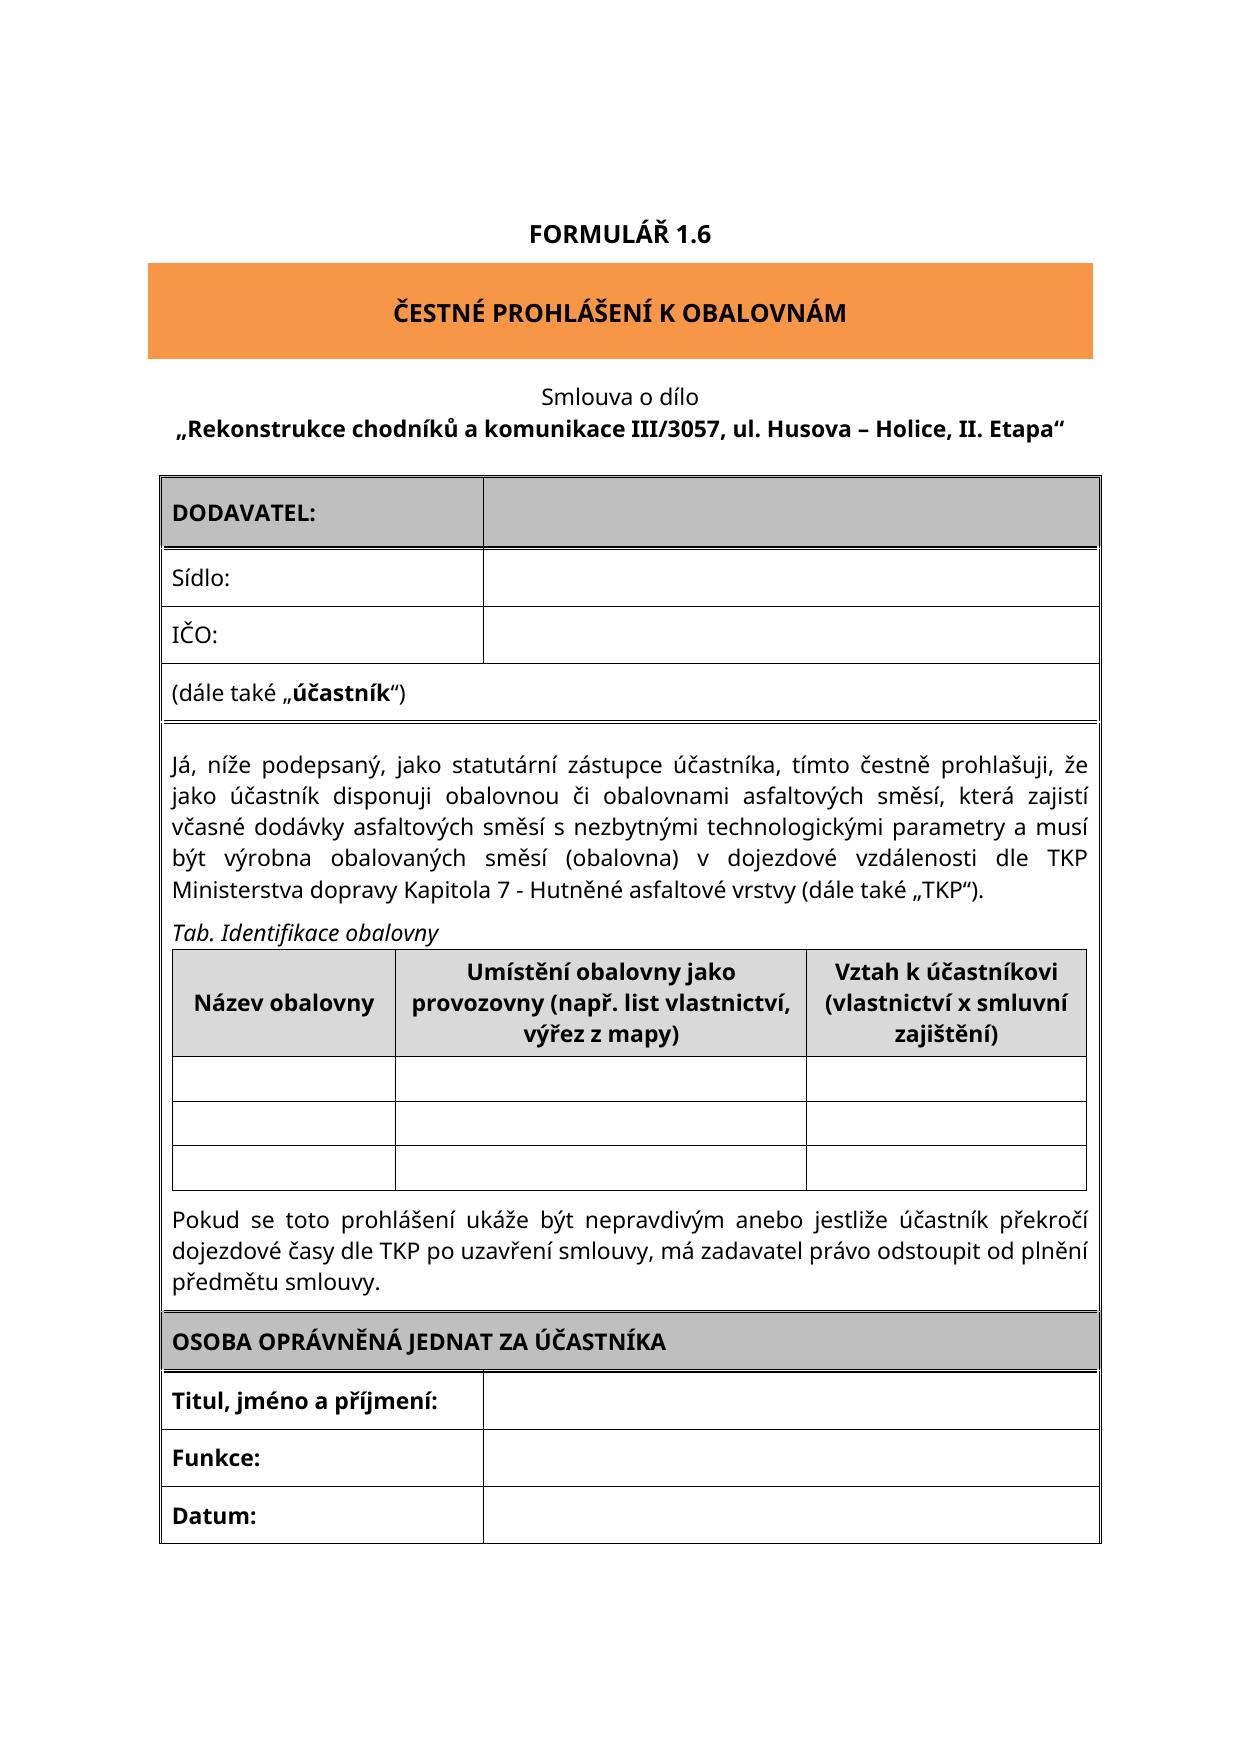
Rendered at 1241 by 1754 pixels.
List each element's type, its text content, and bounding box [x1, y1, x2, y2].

table_cell [484, 1430, 1099, 1486]
table_cell Datum: [162, 1487, 483, 1543]
text „Rekonstrukce chodníků a komunikace III/3057, ul. Husova – Holice, II. Etapa“ [148, 413, 1093, 444]
text čestné Prohlášení k obalovnám [148, 296, 1093, 330]
table_cell osoba oprávněná jednat za účastníka [160, 1310, 1101, 1369]
table_header DODAVATEL: [162, 478, 483, 546]
text FORMULÁŘ 1.6 [148, 217, 1093, 251]
table_cell Funkce: [162, 1430, 483, 1486]
table_cell Já, níže podepsaný, jako statutární zástupce účastníka, tímto čestně prohlašuji, že jako účastník disponuji obalovnou či obalovnami asfaltových směsí, která zajistí včasné dodávky asfaltových směsí s nezbytnými technologickými parametry a musí být výrobna obalovaných směsí (obalovna) v dojezdové vzdálenosti dle TKP Ministerstva dopravy Kapitola 7 - Hutněné asfaltové vrstvy (dále také „TKP“). Tab. Identifikace obalovny Pokud se toto prohlášení ukáže být nepravdivým anebo jestliže účastník překročí dojezdové časy dle TKP po uzavření smlouvy, má zadavatel právo odstoupit od plnění předmětu smlouvy. [160, 720, 1101, 1310]
table_header [484, 478, 1099, 546]
table_cell [484, 607, 1099, 663]
table_cell Titul, jméno a příjmení: [160, 1369, 483, 1429]
table_cell [484, 1369, 1101, 1429]
table_cell [484, 546, 1099, 606]
table_cell Sídlo: [162, 546, 483, 606]
table_cell [484, 1487, 1099, 1543]
text Smlouva o dílo [148, 381, 1093, 413]
table_cell (dále také „účastník“) [162, 664, 1099, 720]
table_cell IČO: [162, 607, 483, 663]
